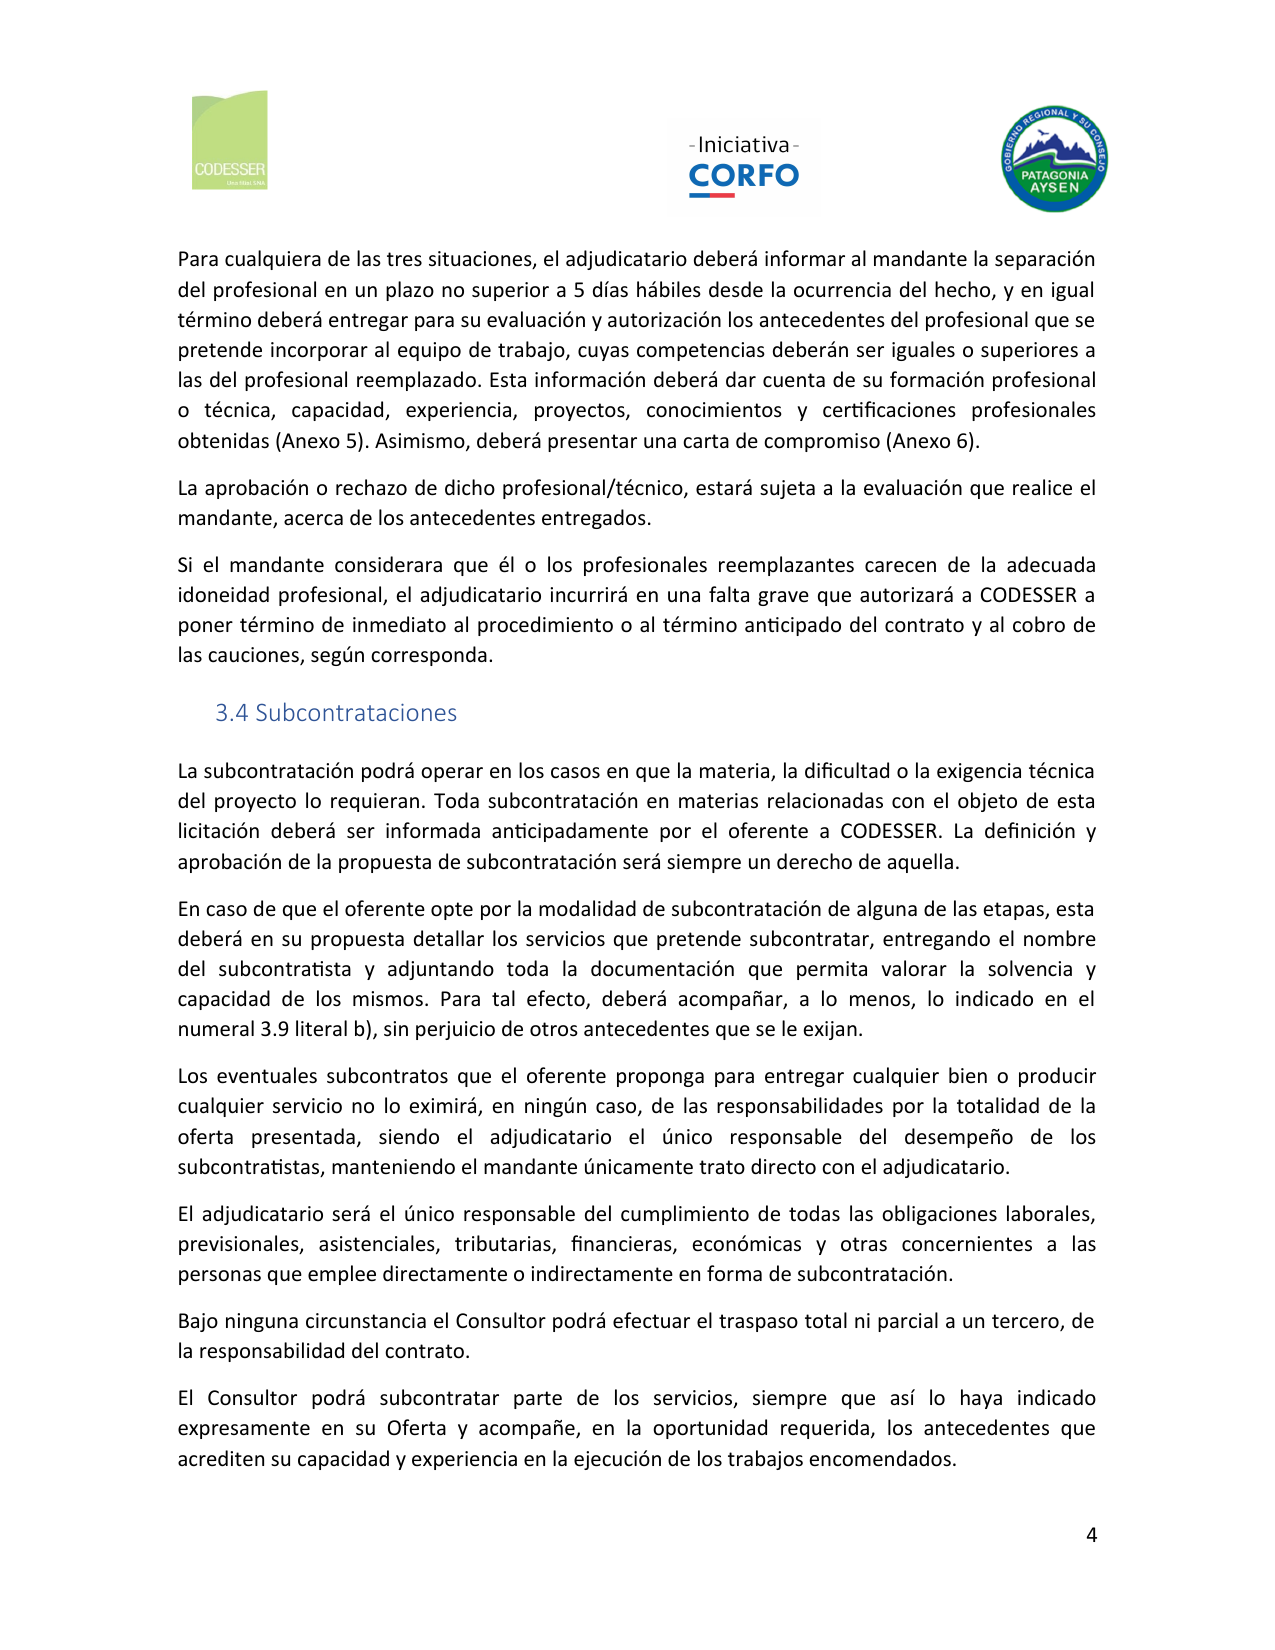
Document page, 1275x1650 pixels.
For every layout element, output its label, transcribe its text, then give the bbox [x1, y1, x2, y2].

text Bajo ninguna circunstancia el Consultor podrá efectuar el traspaso total ni parcial a un tercero, de la responsabilidad del contrato. [177, 1306, 1098, 1364]
text En caso de que el oferente opte por la modalidad de subcontratación de alguna de las etapas, esta deberá en su propuesta detallar los servicios que pretende subcontratar, entregando el nombre del subcontratista y adjuntando toda la documentación que permita valorar la solvencia y capacidad de los mismos. Para tal efecto, deberá acompañar, a lo menos, lo indicado en el numeral 3.9 literal b), sin perjuicio de otros antecedentes que se le exijan. [177, 894, 1098, 1042]
subtitle Subcontrataciones [215, 696, 1098, 728]
text La aprobación o rechazo de dicho profesional/técnico, estará sujeta a la evaluación que realice el mandante, acerca de los antecedentes entregados. [177, 473, 1098, 531]
picture [666, 118, 822, 217]
text Para cualquiera de las tres situaciones, el adjudicatario deberá informar al mandante la separación del profesional en un plazo no superior a 5 días hábiles desde la ocurrencia del hecho, y en igual término deberá entregar para su evaluación y autorización los antecedentes del profesional que se pretende incorporar al equipo de trabajo, cuyas competencias deberán ser iguales o superiores a las del profesional reemplazado. Esta información deberá dar cuenta de su formación profesional o técnica, capacidad, experiencia, proyectos, conocimientos y certificaciones profesionales obtenidas (Anexo 5). Asimismo, deberá presentar una carta de compromiso (Anexo 6). [177, 244, 1098, 454]
text El adjudicatario será el único responsable del cumplimiento de todas las obligaciones laborales, previsionales, asistenciales, tributarias, financieras, económicas y otras concernientes a las personas que emplee directamente o indirectamente en forma de subcontratación. [177, 1199, 1098, 1287]
text La subcontratación podrá operar en los casos en que la materia, la dificultad o la exigencia técnica del proyecto lo requieran. Toda subcontratación en materias relacionadas con el objeto de esta licitación deberá ser informada anticipadamente por el oferente a CODESSER. La definición y aprobación de la propuesta de subcontratación será siempre un derecho de aquella. [177, 756, 1098, 875]
picture [981, 100, 1120, 217]
picture [177, 73, 284, 217]
text El Consultor podrá subcontratar parte de los servicios, siempre que así lo haya indicado expresamente en su Oferta y acompañe, en la oportunidad requerida, los antecedentes que acrediten su capacidad y experiencia en la ejecución de los trabajos encomendados. [177, 1383, 1098, 1472]
text Los eventuales subcontratos que el oferente proponga para entregar cualquier bien o producir cualquier servicio no lo eximirá, en ningún caso, de las responsabilidades por la totalidad de la oferta presentada, siendo el adjudicatario el único responsable del desempeño de los subcontratistas, manteniendo el mandante únicamente trato directo con el adjudicatario. [177, 1061, 1098, 1180]
text Si el mandante considerara que él o los profesionales reemplazantes carecen de la adecuada idoneidad profesional, el adjudicatario incurrirá en una falta grave que autorizará a CODESSER a poner término de inmediato al procedimiento o al término anticipado del contrato y al cobro de las cauciones, según corresponda. [177, 550, 1098, 668]
